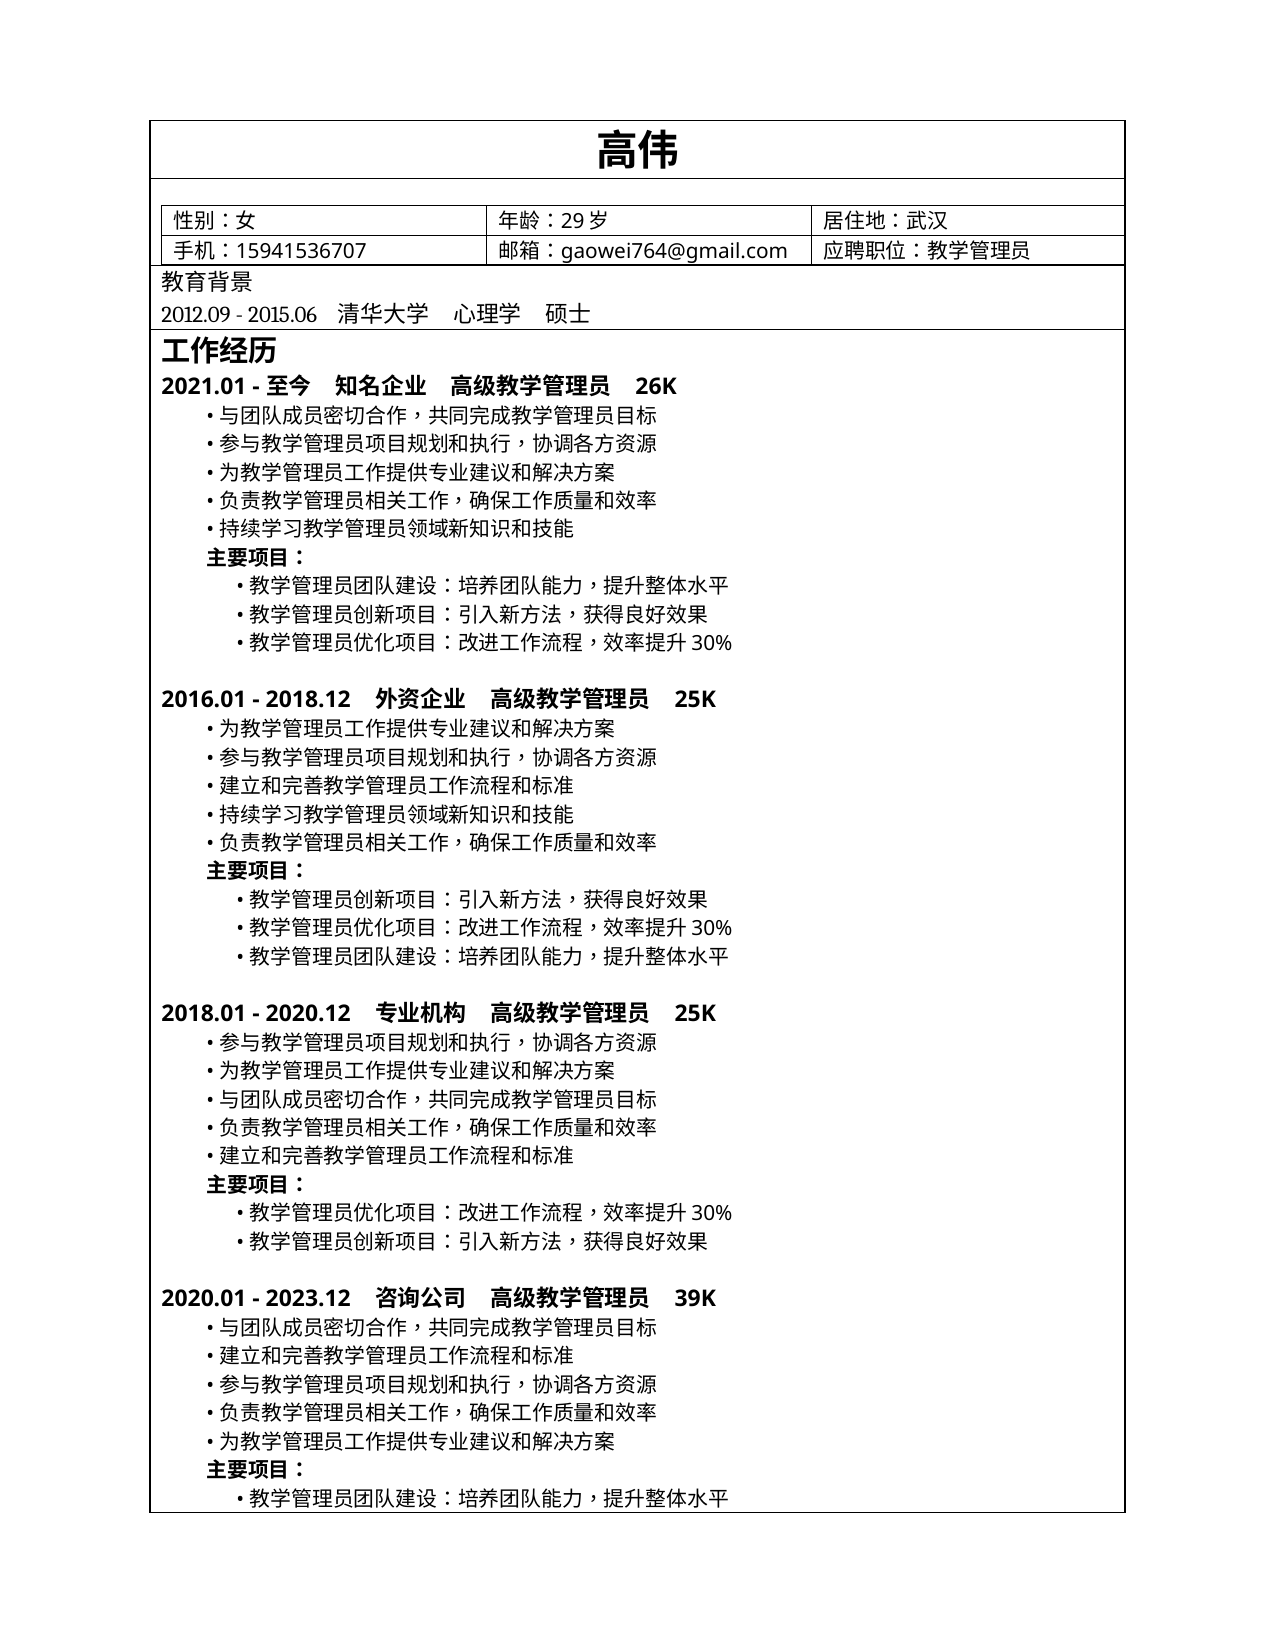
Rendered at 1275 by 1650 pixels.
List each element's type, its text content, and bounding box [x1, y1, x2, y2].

table_header 高伟 [151, 121, 1124, 178]
table_cell 教育背景 2012.09 - 2015.06 清华大学 心理学 硕士 [151, 266, 1124, 329]
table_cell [151, 330, 1124, 1512]
table_cell [151, 179, 1124, 265]
